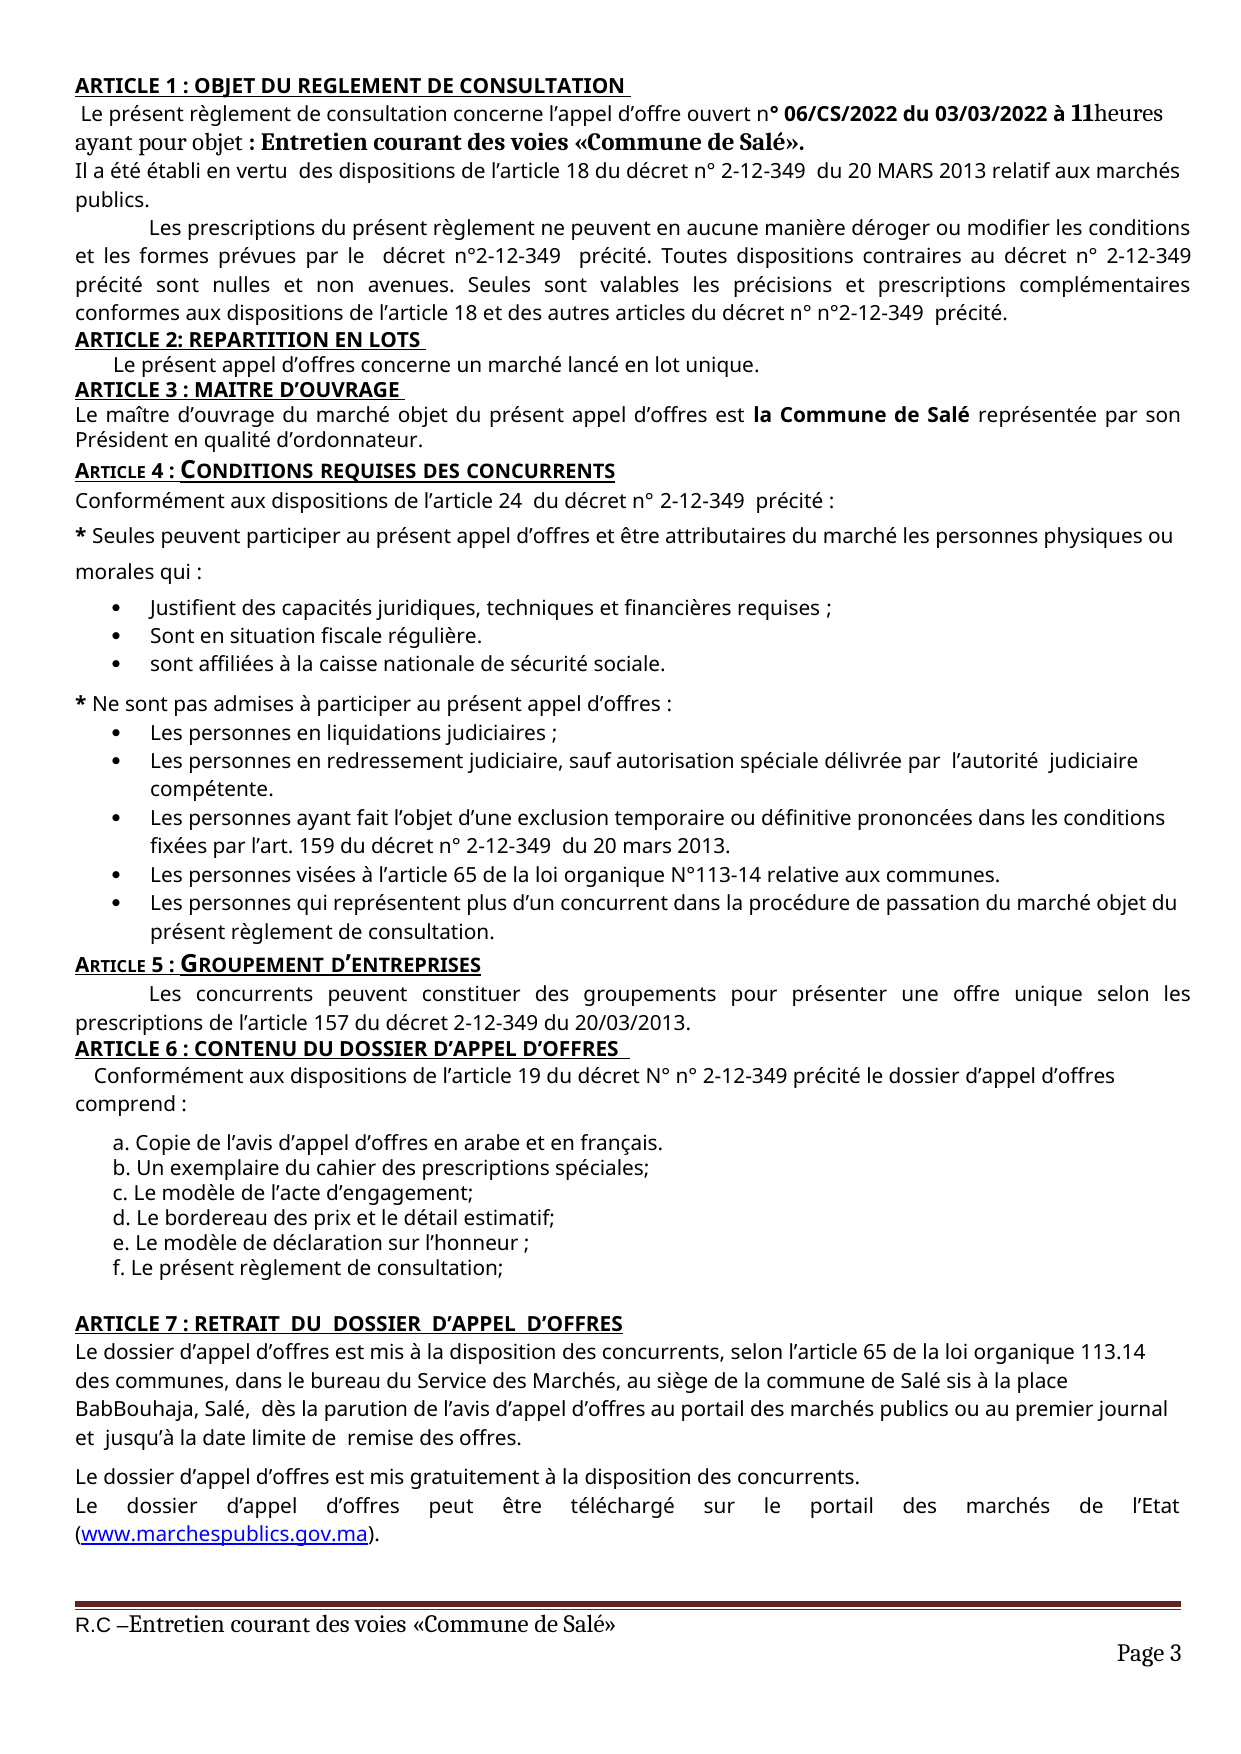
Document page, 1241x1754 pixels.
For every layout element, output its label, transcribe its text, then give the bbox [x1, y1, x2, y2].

list Les personnes ayant fait l’objet d’une exclusion temporaire ou définitive prononcées dans les conditions fixées par l’art. 159 du décret n° 2-12-349 du 20 mars 2013. [112, 803, 1181, 860]
text ARTICLE 7 : RETRAIT DU DOSSIER D’APPEL D’OFFRES [75, 1309, 1181, 1337]
list Les personnes qui représentent plus d’un concurrent dans la procédure de passation du marché objet du présent règlement de consultation. [112, 888, 1181, 945]
text Les concurrents peuvent constituer des groupements pour présenter une offre unique selon les prescriptions de l’article 157 du décret 2-12-349 du 20/03/2013. [75, 979, 1192, 1036]
text Il a été établi en vertu des dispositions de l’article 18 du décret n° 2-12-349 du 20 MARS 2013 relatif aux marchés publics. [75, 156, 1181, 213]
text ARTICLE 1 : OBJET DU REGLEMENT DE CONSULTATION [75, 74, 1181, 99]
text ARTICLE 3 : MAITRE D’OUVRAGE [75, 377, 1181, 402]
text c. Le modèle de l’acte d’engagement; [112, 1181, 1181, 1206]
text Conformément aux dispositions de l’article 24 du décret n° 2-12-349 précité : [75, 486, 1181, 514]
text e. Le modèle de déclaration sur l’honneur ; [112, 1231, 1181, 1256]
text d. Le bordereau des prix et le détail estimatif; [112, 1206, 1181, 1231]
list Les personnes visées à l’article 65 de la loi organique N°113-14 relative aux communes. [112, 860, 1181, 888]
text Article 4 : Conditions requises des concurrents [75, 452, 1181, 486]
list Les personnes en liquidations judiciaires ; [112, 718, 1181, 746]
list Les personnes en redressement judiciaire, sauf autorisation spéciale délivrée par l’autorité judiciaire compétente. [112, 746, 1181, 803]
text ARTICLE 6 : CONTENU DU DOSSIER D’APPEL D’OFFRES [75, 1036, 1181, 1061]
text Le présent appel d’offres concerne un marché lancé en lot unique. [75, 352, 1181, 377]
text b. Un exemplaire du cahier des prescriptions spéciales; [112, 1156, 1181, 1181]
text Conformément aux dispositions de l’article 19 du décret N° n° 2-12-349 précité le dossier d’appel d’offres comprend : [75, 1061, 1181, 1118]
text Le maître d’ouvrage du marché objet du présent appel d’offres est la Commune de Salé représentée par son Président en qualité d’ordonnateur. [75, 402, 1181, 452]
text Le dossier d’appel d’offres est mis à la disposition des concurrents, selon l’article 65 de la loi organique 113.14 des communes, dans le bureau du Service des Marchés, au siège de la commune de Salé sis à la place BabBouhaja, Salé, dès la parution de l’avis d’appel d’offres au portail des marchés publics ou au premier journal et jusqu’à la date limite de remise des offres. [75, 1337, 1181, 1451]
text Le présent règlement de consultation concerne l’appel d’offre ouvert n° 06/CS/2022 du 03/03/2022 à 11heures ayant pour objet : Entretien courant des voies «Commune de Salé». [75, 99, 1181, 156]
text Le dossier d’appel d’offres peut être téléchargé sur le portail des marchés de l’Etat (www.marchespublics.gov.ma). [75, 1491, 1181, 1548]
list sont affiliées à la caisse nationale de sécurité sociale. [112, 649, 1181, 678]
text ARTICLE 2: REPARTITION EN LOTS [75, 327, 1181, 352]
list Sont en situation fiscale régulière. [112, 621, 1181, 649]
text Les prescriptions du présent règlement ne peuvent en aucune manière déroger ou modifier les conditions et les formes prévues par le décret n°2-12-349 précité. Toutes dispositions contraires au décret n° 2-12-349 précité sont nulles et non avenues. Seules sont valables les précisions et prescriptions complémentaires conformes aux dispositions de l’article 18 et des autres articles du décret n° n°2-12-349 précité. [75, 213, 1192, 327]
text Article 5 : Groupement d’entreprises [75, 945, 1181, 979]
text a. Copie de l’avis d’appel d’offres en arabe et en français. [112, 1131, 1181, 1156]
list Justifient des capacités juridiques, techniques et financières requises ; [112, 593, 1181, 621]
text * Seules peuvent participer au présent appel d’offres et être attributaires du marché les personnes physiques ou morales qui : [75, 522, 1181, 586]
text f. Le présent règlement de consultation; [112, 1256, 1181, 1281]
text * Ne sont pas admises à participer au présent appel d’offres : [75, 689, 1181, 718]
text Le dossier d’appel d’offres est mis gratuitement à la disposition des concurrents. [75, 1462, 1181, 1491]
